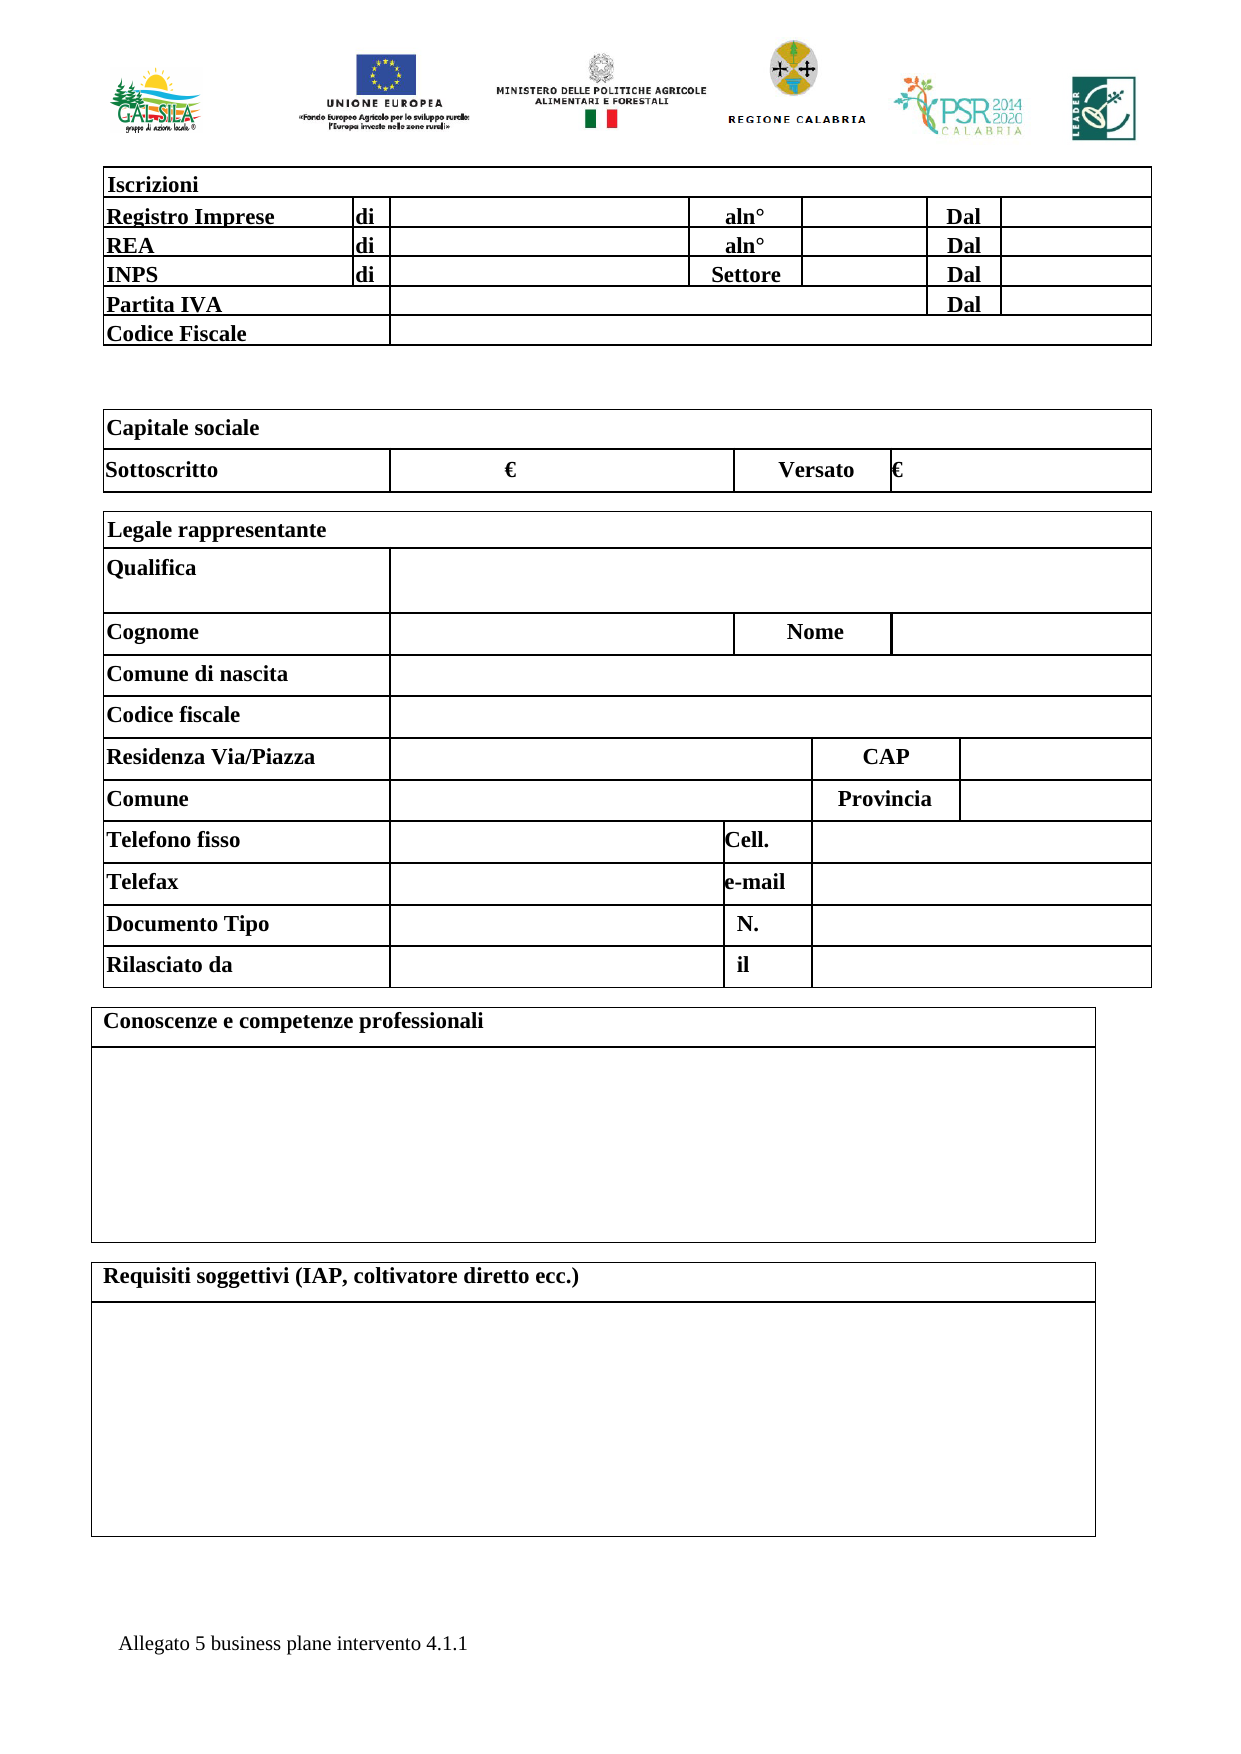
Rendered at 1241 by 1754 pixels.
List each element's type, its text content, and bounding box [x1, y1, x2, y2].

table_cell Comune [104, 781, 389, 820]
table_cell [391, 614, 733, 653]
table_cell [1002, 228, 1151, 255]
table_cell e-mail [725, 864, 811, 903]
table_cell [391, 906, 723, 945]
table_cell Dal [928, 257, 1000, 285]
table_cell INPS [104, 257, 352, 285]
table_cell di [354, 198, 389, 226]
table_cell aln° [690, 198, 801, 226]
table_cell [813, 864, 1151, 903]
table_cell Codice Fiscale [104, 316, 389, 344]
table_cell di [354, 257, 389, 285]
table_cell Telefono fisso [104, 822, 389, 862]
table_cell [391, 739, 811, 778]
table_cell [391, 656, 1151, 695]
table_cell [803, 228, 926, 255]
table_cell [803, 257, 926, 285]
table_cell Codice fiscale [104, 697, 389, 737]
table_cell [391, 781, 811, 820]
table_cell [813, 822, 1151, 862]
table_cell Provincia [813, 781, 959, 820]
table_header Conoscenze e competenze professionali [92, 1008, 1095, 1046]
table_cell Versato [735, 450, 890, 491]
table_cell Cell. [725, 822, 811, 862]
table_cell il [725, 947, 811, 987]
table_cell [391, 287, 926, 314]
table_cell [1002, 198, 1151, 226]
table_cell [92, 1048, 1095, 1242]
table_cell Nome [735, 614, 890, 653]
table_header Iscrizioni [104, 168, 1151, 196]
table_cell di [354, 228, 389, 255]
table_header Requisiti soggettivi (IAP, coltivatore diretto ecc.) [92, 1263, 1095, 1301]
table_cell [813, 947, 1151, 987]
table_cell [391, 228, 688, 255]
table_cell [92, 1303, 1095, 1536]
table_cell Registro Imprese [104, 198, 352, 226]
picture [1061, 57, 1146, 154]
table_header Capitale sociale [104, 410, 1151, 448]
table_cell REA [104, 228, 352, 255]
table_cell [391, 549, 1151, 612]
table_cell aln° [690, 228, 801, 255]
table_cell [391, 257, 688, 285]
table_cell Cognome [104, 614, 389, 653]
table_cell € [391, 450, 733, 491]
table_cell Qualifica [104, 549, 389, 612]
table_cell Dal [928, 198, 1000, 226]
table_cell CAP [813, 739, 959, 778]
table_cell [391, 697, 1151, 737]
table_cell Dal [928, 287, 1000, 314]
table_cell Documento Tipo [104, 906, 389, 945]
table_cell [391, 864, 723, 903]
table_cell [391, 316, 1151, 344]
table_cell Dal [928, 228, 1000, 255]
table_cell [1002, 257, 1151, 285]
table_cell Residenza Via/Piazza [104, 739, 389, 778]
table_cell Telefax [104, 864, 389, 903]
table_cell Partita IVA [104, 287, 389, 314]
table_cell [391, 822, 723, 862]
table_cell [391, 198, 688, 226]
table_cell [813, 906, 1151, 945]
table_cell Rilasciato da [104, 947, 389, 987]
table_cell Sottoscritto [104, 450, 389, 491]
table_cell Comune di nascita [104, 656, 389, 695]
table_cell Settore [690, 257, 801, 285]
table_cell [1002, 287, 1151, 314]
table_cell [961, 781, 1151, 820]
table_cell [803, 198, 926, 226]
table_cell N. [725, 906, 811, 945]
table_cell € [892, 450, 1151, 491]
table_header Legale rappresentante [104, 512, 1151, 547]
table_cell [893, 614, 1151, 653]
table_cell [391, 947, 723, 987]
table_cell [961, 739, 1151, 778]
